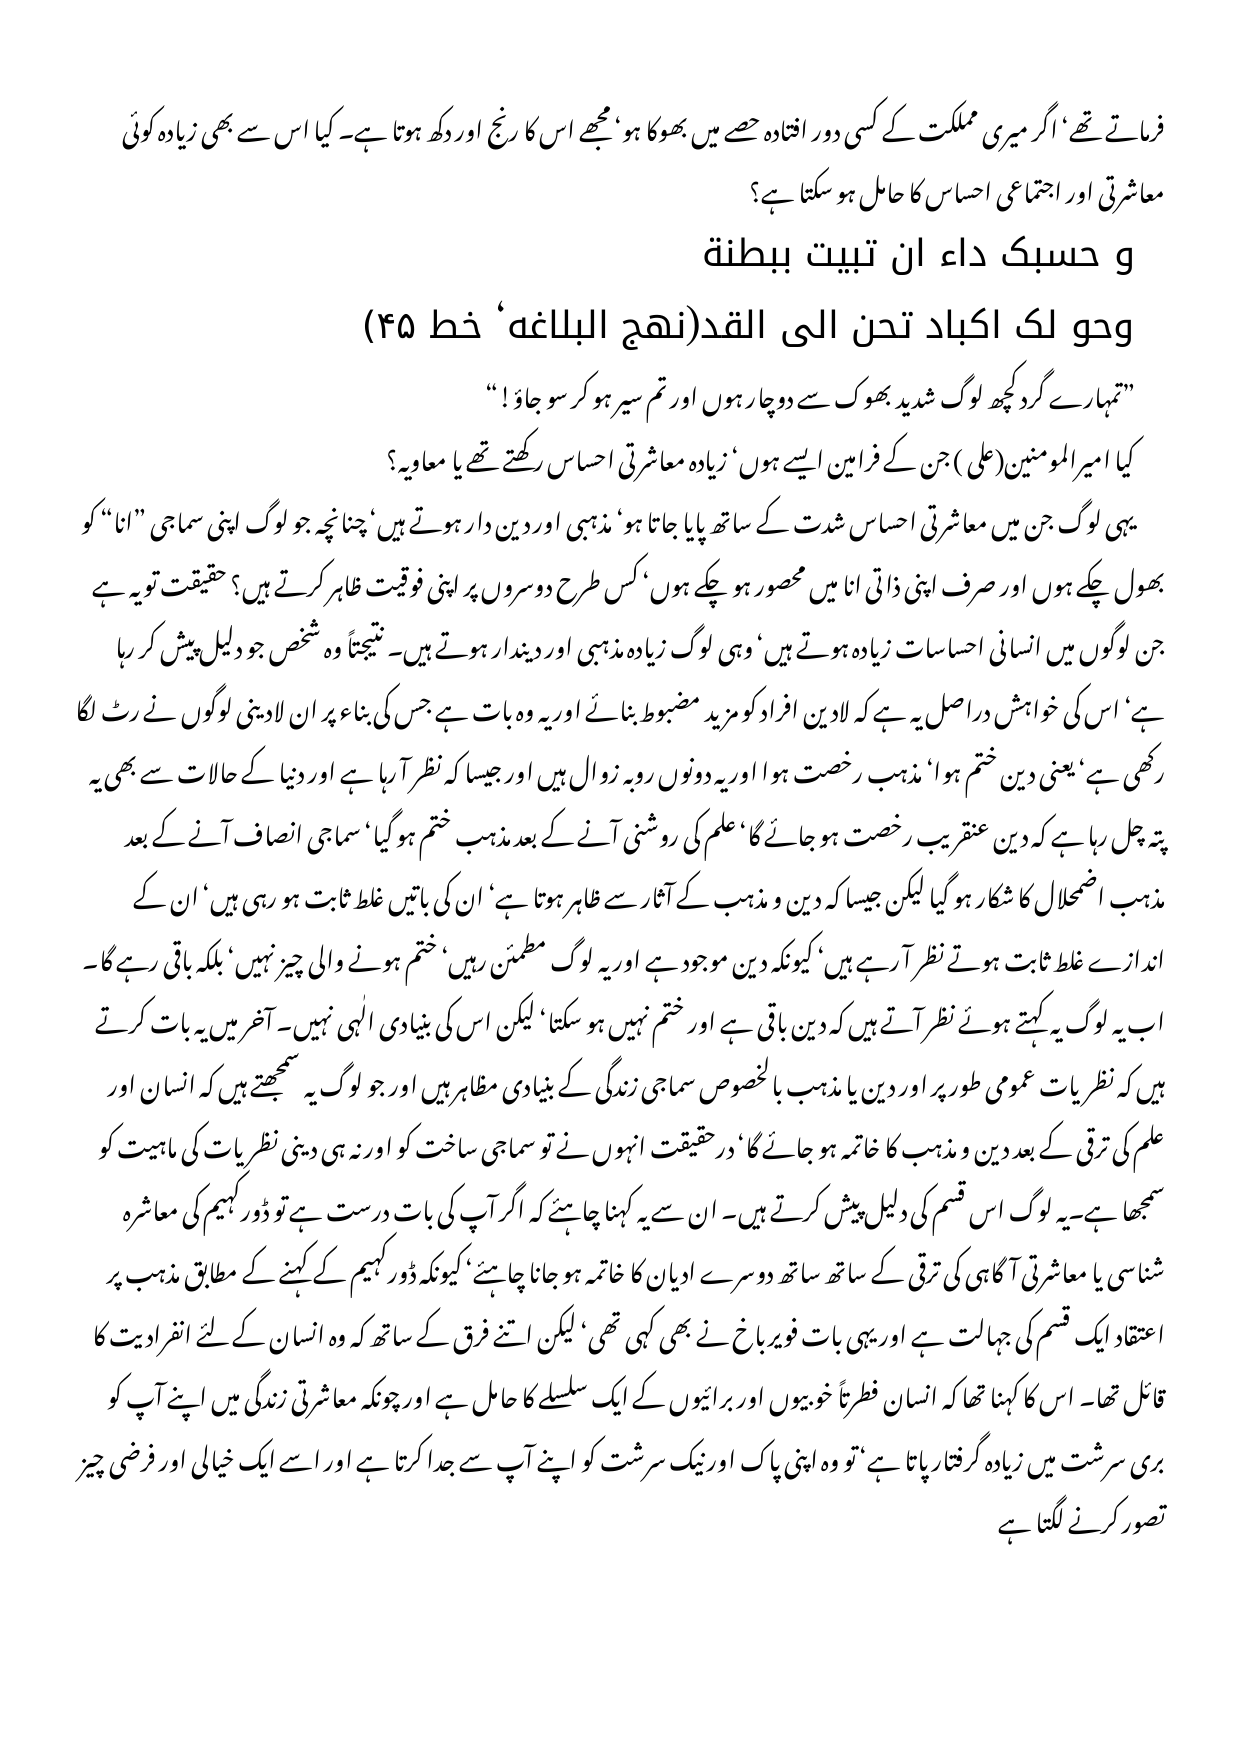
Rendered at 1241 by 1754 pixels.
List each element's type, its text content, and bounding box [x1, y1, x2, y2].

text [75, 94, 1165, 219]
text یہی لوگ جن میں معاشرتی احساس شدت کے ساتھ پایا جاتا ہو‘ مذہبی اور دین دار ہوتے ہیں‘ چنانچہ جو لوگ اپنی سماجی ”انا“ کو بھول چکے ہوں اور صرف اپنی ذاتی انا میں محصور ہو چکے ہوں‘ کس طرح دوسروں پر اپنی فوقیت ظاہر کرتے ہیں؟ حقیقت تو یہ ہے جن لوگوں میں انسانی احساسات زیادہ ہوتے ہیں‘ وہی لوگ زیادہ مذہبی اور دیندار ہوتے ہیں۔ نتیجتاً وہ شخص جو دلیل پیش کر رہا ہے‘ اس کی خواہش دراصل یہ ہے کہ لادین افراد کو مزید مضبوط بنائے اور یہ وہ بات ہے جس کی بناء پر ان لادینی لوگوں نے رٹ لگا رکھی ہے‘ یعنی دین ختم ہوا‘ مذہب رخصت ہوا اور یہ دونوں روبہ زوال ہیں اور جیسا کہ نظر آ رہا ہے اور دنیا کے حالات سے بھی یہ پتہ چل رہا ہے کہ دین عنقریب رخصت ہو جائے گا‘ علم کی روشنی آنے کے بعد مذہب ختم ہو گیا‘ سماجی انصاف آنے کے بعد مذہب اضمحلال کا شکار ہو گیا لیکن جیسا کہ دین و مذہب کے آثار سے ظاہر ہوتا ہے‘ ان کی باتیں غلط ثابت ہو رہی ہیں‘ ان کے اندازے غلط ثابت ہوتے نظر آ رہے ہیں‘ کیونکہ دین موجود ہے اور یہ لوگ مطمئن رہیں‘ ختم ہونے والی چیز نہیں‘ بلکہ باقی رہے گا۔ اب یہ لوگ یہ کہتے ہوئے نظر آتے ہیں کہ دین باقی ہے اور ختم نہیں ہو سکتا‘ لیکن اس کی بنیادی الٰہی نہیں۔ آخر میں یہ بات کرتے ہیں کہ نظریات عمومی طور پر اور دین یا مذہب بالخصوص سماجی زندگی کے بنیادی مظاہر ہیں اور جو لوگ یہ سمجھتے ہیں کہ انسان اور علم کی ترقی کے بعد دین و مذہب کا خاتمہ ہو جائے گا‘ درحقیقت انہوں نے تو سماجی ساخت کو اور نہ ہی دینی نظریات کی ماہیت کو سمجھا ہے۔یہ لوگ اس قسم کی دلیل پیش کرتے ہیں۔ ان سے یہ کہنا چاہئے کہ اگر آپ کی بات درست ہے تو ڈورکہیم کی معاشرہ شناسی یا معاشرتی آگاہی کی ترقی کے ساتھ ساتھ دوسرے ادیان کا خاتمہ ہو جانا چاہئے‘ کیونکہ ڈورکہیم کے کہنے کے مطابق مذہب پر اعتقاد ایک قسم کی جہالت ہے اور یہی بات فویرباخ نے بھی کہی تھی‘ لیکن اتنے فرق کے ساتھ کہ وہ انسان کے لئے انفرادیت کا قائل تھا۔ اس کا کہنا تھا کہ انسان فطرتاً خوبیوں اور برائیوں کے ایک سلسلے کا حامل ہے اور چونکہ معاشرتی زندگی میں اپنے آپ کو بری سرشت میں زیادہ گرفتار پاتا ہے‘ تو وہ اپنی پاک اور نیک سرشت کو اپنے آپ سے جدا کرتا ہے اور اسے ایک خیالی اور فرضی چیز تصور کرنے لگتا ہے [75, 486, 1165, 1548]
text و حسبک داء ان تبیت ببطنة [75, 219, 1165, 290]
text کیا امیرالمومنین(علی ) جن کے فرامین ایسے ہوں‘ زیادہ معاشرتی احساس رکھتے تھے یا معاویہ؟ [75, 423, 1165, 486]
text ”تمہارے گرد کچھ لوگ شدید بھوک سے دوچار ہوں اور تم سیر ہو کر سو جاؤ!“ [75, 361, 1165, 423]
text وحو لک اکباد تحن الی القد(نهج البلاغه‘ خط ۴۵) [75, 290, 1165, 361]
